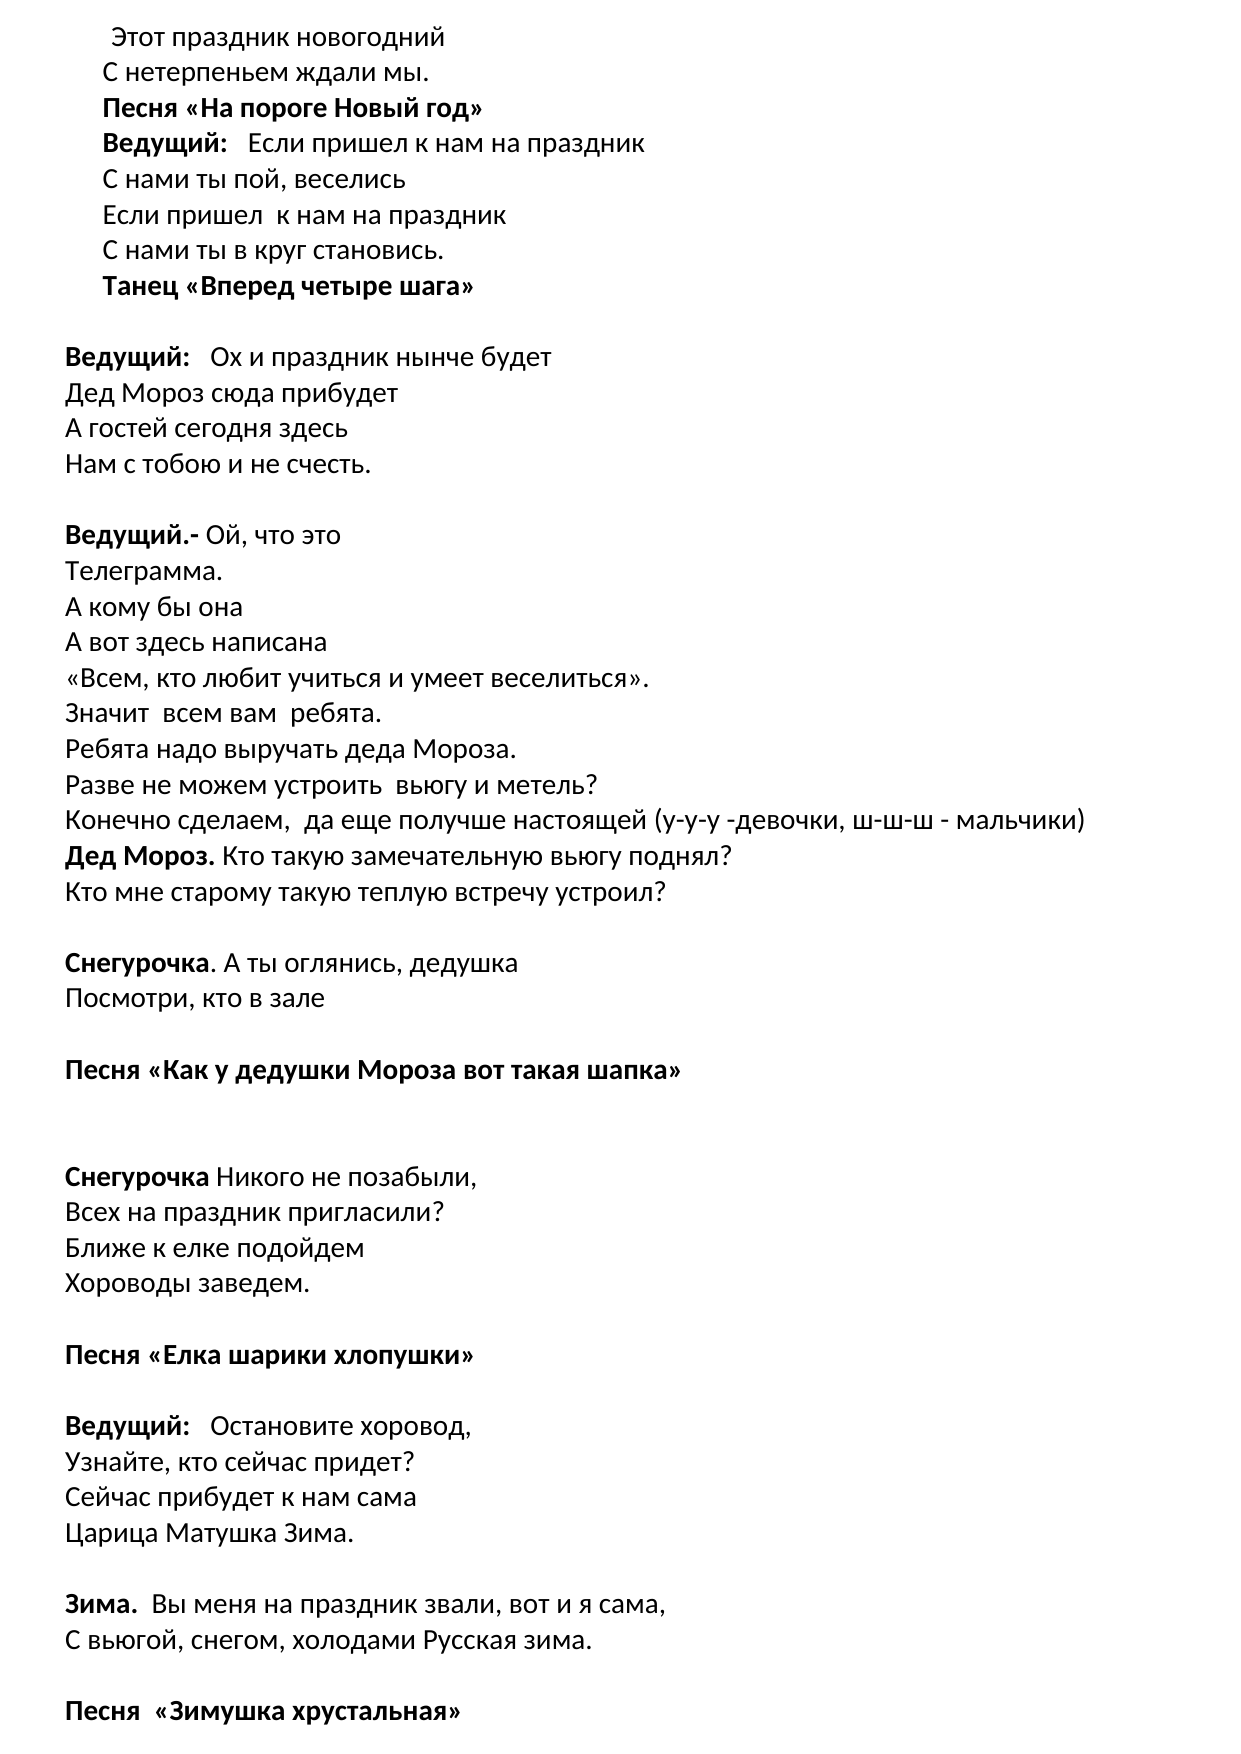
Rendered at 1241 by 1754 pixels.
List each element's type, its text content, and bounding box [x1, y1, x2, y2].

text Всех на праздник пригласили? [65, 1193, 1222, 1229]
text Если пришел к нам на праздник [102, 196, 1222, 231]
text А гостей сегодня здесь [65, 409, 1222, 445]
text Этот праздник новогодний [65, 18, 1222, 53]
text Ребята надо выручать деда Мороза. [65, 730, 1222, 766]
text С нами ты пой, веселись [102, 160, 1222, 196]
text Посмотри, кто в зале [65, 979, 1222, 1015]
text Узнайте, кто сейчас придет? [65, 1443, 1222, 1478]
text Конечно сделаем, да еще получше настоящей (у-у-у -девочки, ш-ш-ш - мальчики) [65, 801, 1222, 837]
text Снегурочка Никого не позабыли, [65, 1158, 1222, 1193]
text Кто мне старому такую теплую встречу устроил? [65, 873, 1222, 908]
text Ведущий: Остановите хоровод, [65, 1407, 1222, 1443]
text А вот здесь написана [65, 623, 1222, 659]
text Значит всем вам ребята. [65, 694, 1222, 730]
text Разве не можем устроить вьюгу и метель? [65, 766, 1222, 801]
text Дед Мороз сюда прибудет [65, 374, 1222, 409]
text Нам с тобою и не счесть. [65, 445, 1222, 481]
text А кому бы она [65, 588, 1222, 623]
text С нетерпеньем ждали мы. [102, 53, 1222, 89]
text С вьюгой, снегом, холодами Русская зима. [65, 1621, 1222, 1656]
text Танец «Вперед четыре шага» [102, 267, 1222, 303]
text Песня «На пороге Новый год» [102, 89, 1222, 124]
text Ведущий: Если пришел к нам на праздник [102, 124, 1222, 160]
text Ближе к елке подойдем [65, 1229, 1222, 1264]
text Песня «Елка шарики хлопушки» [65, 1336, 1222, 1371]
text Дед Мороз. Кто такую замечательную вьюгу поднял? [65, 837, 1222, 873]
text Зима. Вы меня на праздник звали, вот и я сама, [65, 1585, 1222, 1621]
text Снегурочка. А ты оглянись, дедушка [65, 944, 1222, 979]
text Песня «Зимушка хрустальная» [65, 1692, 1222, 1728]
text Песня «Как у дедушки Мороза вот такая шапка» [65, 1051, 1222, 1086]
text Царица Матушка Зима. [65, 1514, 1222, 1549]
text С нами ты в круг становись. [102, 231, 1222, 267]
text Ведущий.- Ой, что это [65, 516, 1222, 552]
text Телеграмма. [65, 552, 1222, 588]
text Ведущий: Ох и праздник нынче будет [65, 338, 1222, 374]
text Хороводы заведем. [65, 1264, 1222, 1300]
text «Всем, кто любит учиться и умеет веселиться». [65, 659, 1222, 694]
text Сейчас прибудет к нам сама [65, 1478, 1222, 1514]
